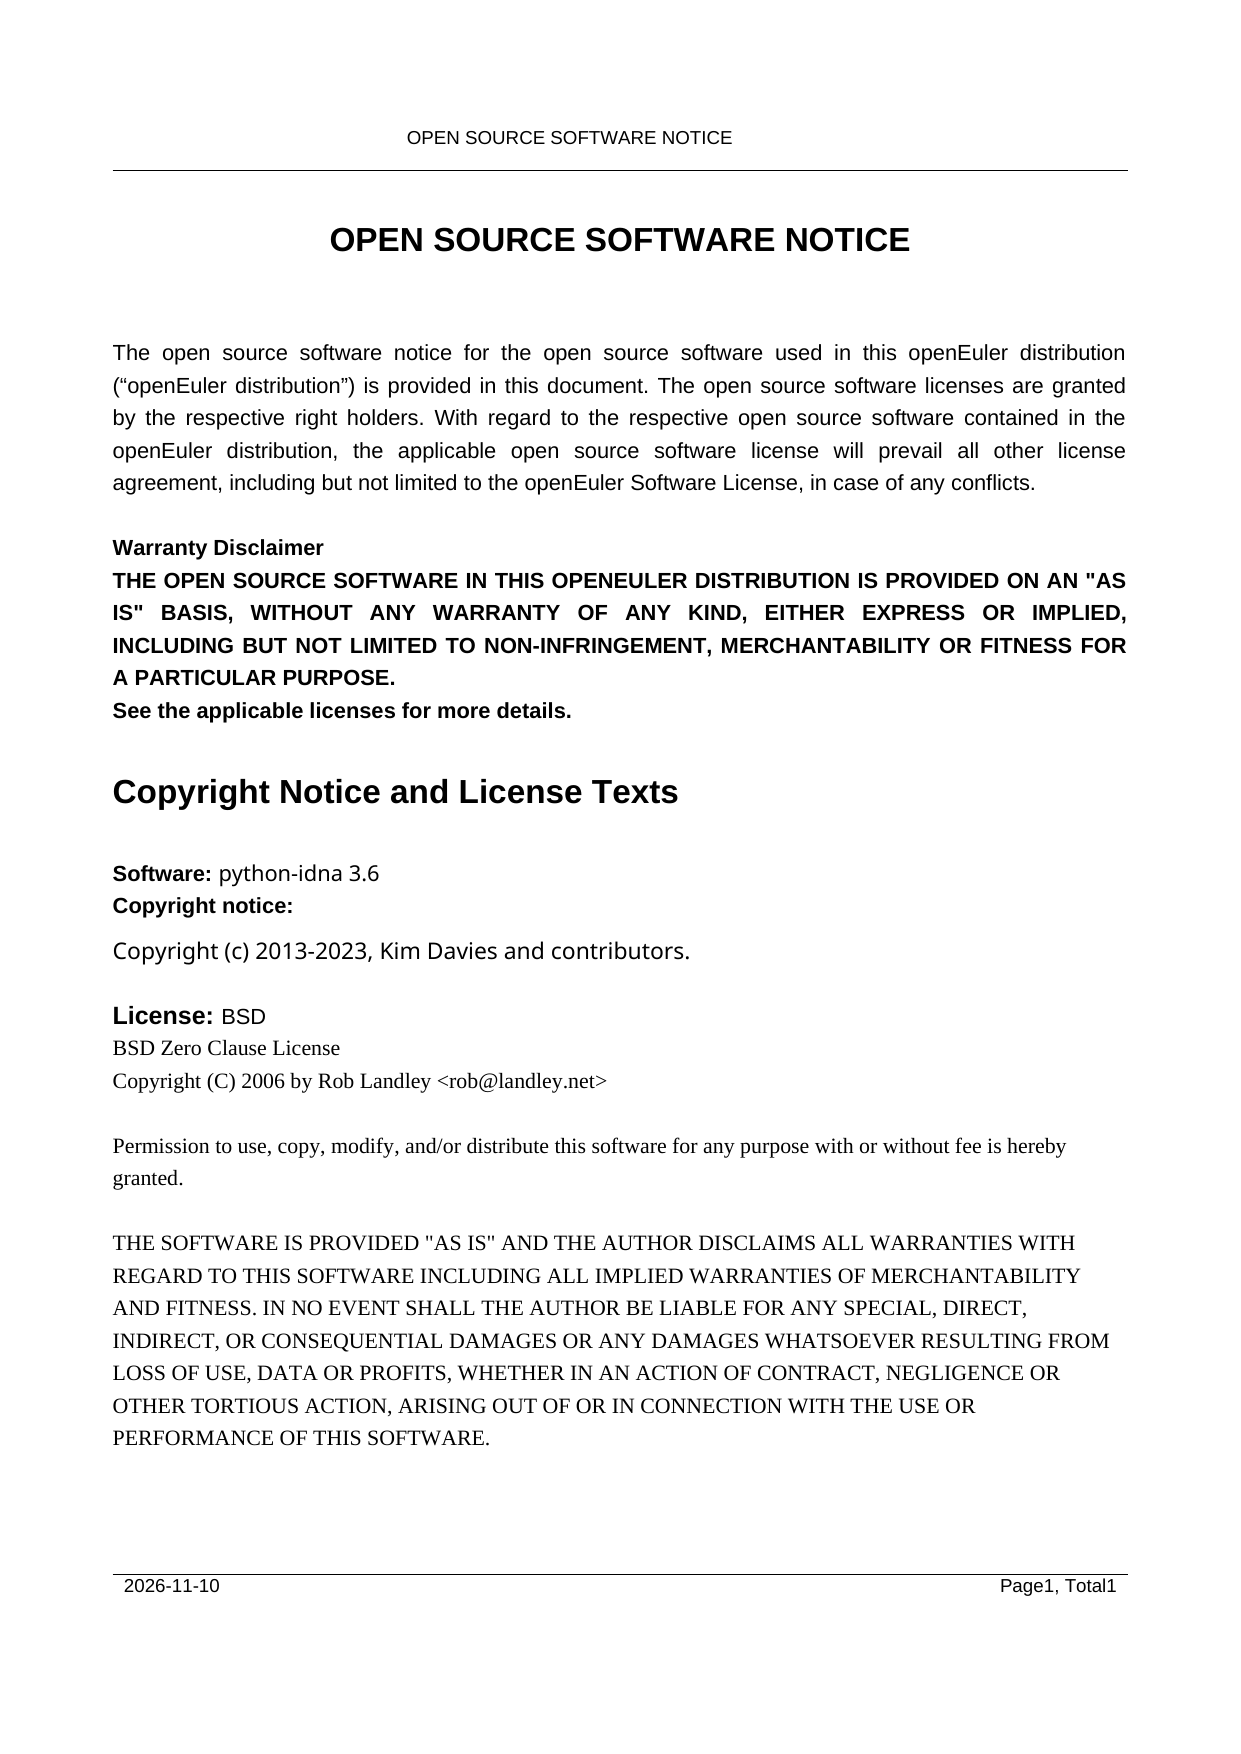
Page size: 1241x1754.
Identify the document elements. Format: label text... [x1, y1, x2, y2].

text Copyright (c) 2013-2023, Kim Davies and contributors. [112, 934, 1128, 999]
text Copyright notice: [112, 889, 1128, 921]
text THE OPEN SOURCE SOFTWARE IN THIS OPENEULER DISTRIBUTION IS PROVIDED ON AN "AS IS" BASIS, WITHOUT ANY WARRANTY OF ANY KIND, EITHER EXPRESS OR IMPLIED, INCLUDING BUT NOT LIMITED TO NON-INFRINGEMENT, MERCHANTABILITY OR FITNESS FOR A PARTICULAR PURPOSE. See the applicable licenses for more details. [112, 564, 1128, 726]
text The open source software notice for the open source software used in this openEuler distribution (“openEuler distribution”) is provided in this document. The open source software licenses are granted by the respective right holders. With regard to the respective open source software contained in the openEuler distribution, the applicable open source software license will prevail all other license agreement, including but not limited to the openEuler Software License, in case of any conflicts. [112, 336, 1128, 499]
text Copyright Notice and License Texts [112, 759, 1128, 824]
text License: BSD [112, 999, 1128, 1031]
text OPEN SOURCE SOFTWARE NOTICE [112, 206, 1128, 271]
title Software: python-idna 3.6 [112, 856, 1128, 889]
text BSD Zero Clause License Copyright (C) 2006 by Rob Landley <rob@landley.net> Permission to use, copy, modify, and/or distribute this software for any purpose with or without fee is hereby granted. THE SOFTWARE IS PROVIDED "AS IS" AND THE AUTHOR DISCLAIMS ALL WARRANTIES WITH REGARD TO THIS SOFTWARE INCLUDING ALL IMPLIED WARRANTIES OF MERCHANTABILITY AND FITNESS. IN NO EVENT SHALL THE AUTHOR BE LIABLE FOR ANY SPECIAL, DIRECT, INDIRECT, OR CONSEQUENTIAL DAMAGES OR ANY DAMAGES WHATSOEVER RESULTING FROM LOSS OF USE, DATA OR PROFITS, WHETHER IN AN ACTION OF CONTRACT, NEGLIGENCE OR OTHER TORTIOUS ACTION, ARISING OUT OF OR IN CONNECTION WITH THE USE OR PERFORMANCE OF THIS SOFTWARE. [112, 1031, 1128, 1486]
text Warranty Disclaimer [112, 531, 1128, 564]
